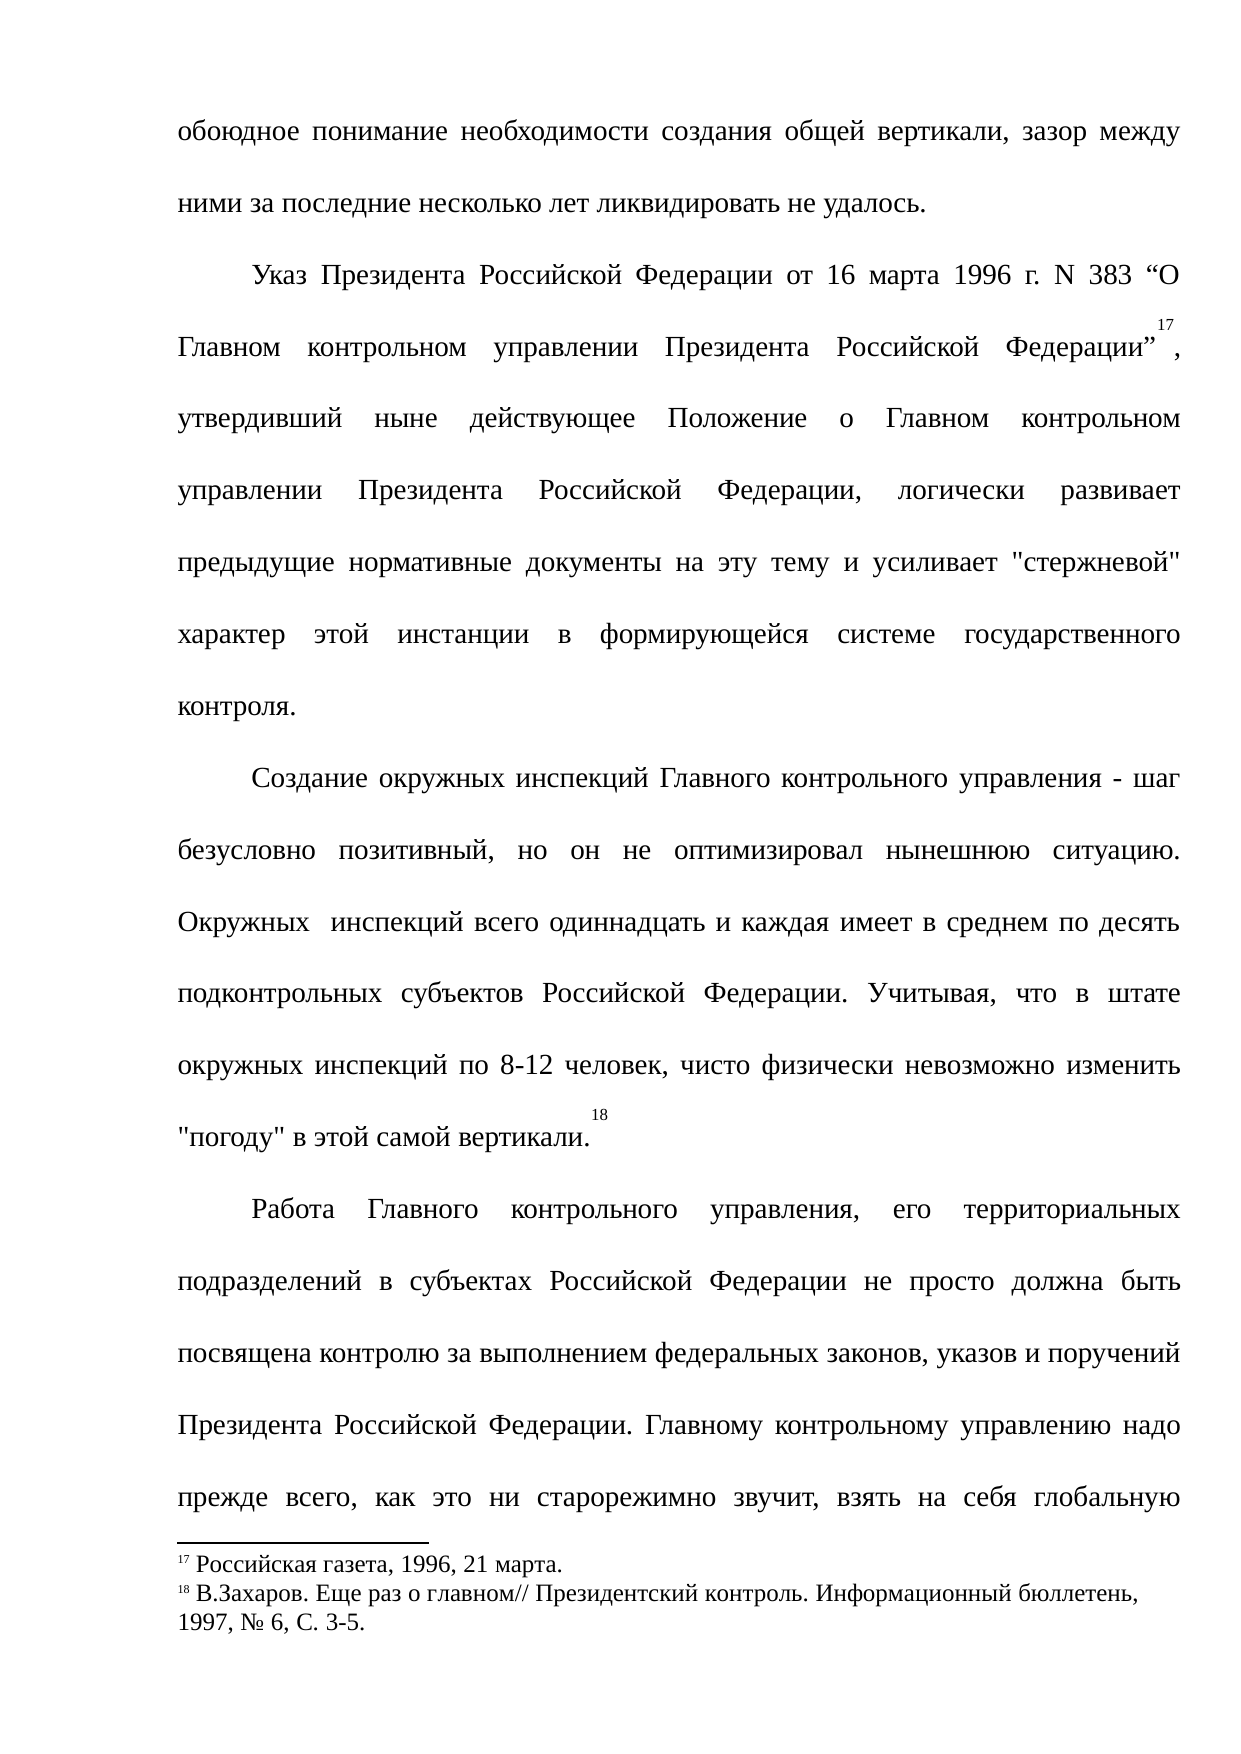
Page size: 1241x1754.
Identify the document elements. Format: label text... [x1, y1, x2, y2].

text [177, 1177, 1181, 1513]
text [177, 99, 1181, 219]
text Указ Президента Российской Федерации от 16 марта 1996 г. N 383 “О Главном контрольном управлении Президента Российской Федерации”, утвердивший ныне действующее Положение о Главном контрольном управлении Президента Российской Федерации, логически развивает предыдущие нормативные документы на эту тему и усиливает "стержневой" характер этой инстанции в формирующейся системе государственного контроля. [177, 243, 1181, 722]
text Создание окружных инспекций Главного контрольного управления - шаг безусловно позитивный, но он не оптимизировал нынешнюю ситуацию. Окружных инспекций всего одиннадцать и каждая имеет в среднем по десять подконтрольных субъектов Российской Федерации. Учитывая, что в штате окружных инспекций по 8-12 человек, чисто физически невозможно изменить "погоду" в этой самой вертикали. [177, 746, 1181, 1153]
